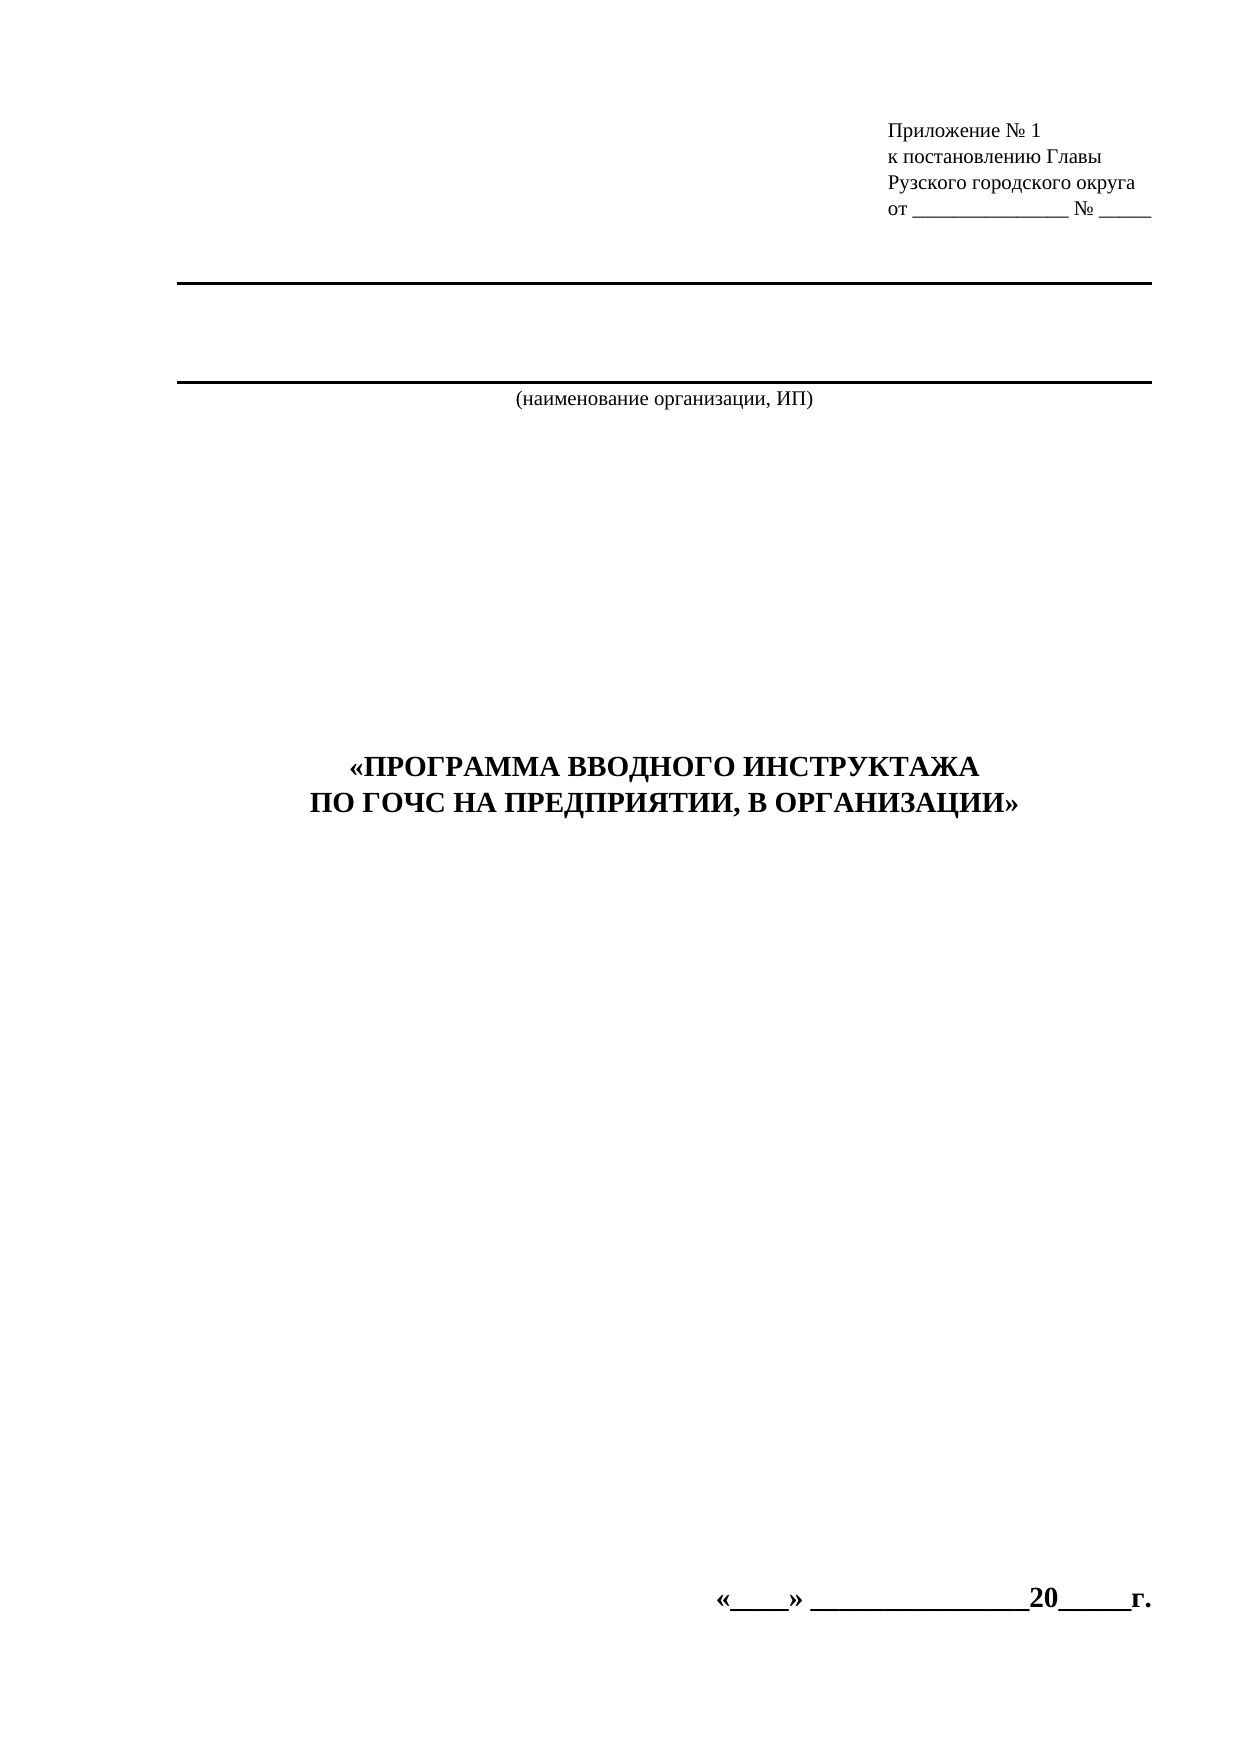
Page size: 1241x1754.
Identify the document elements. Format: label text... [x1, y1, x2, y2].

text (наименование организации, ИП) [177, 386, 1152, 410]
list к постановлению Главы [177, 144, 1152, 168]
text «____» _______________20_____г. [177, 1581, 1152, 1614]
text ПО ГОЧС НА ПРЕДПРИЯТИИ, В ОРГАНИЗАЦИИ» [177, 785, 1152, 819]
list Рузского городского округа [177, 170, 1152, 194]
text «ПРОГРАММА ВВОДНОГО ИНСТРУКТАЖА [177, 749, 1152, 783]
list от _______________ № _____ [177, 196, 1152, 220]
list Приложение № 1 [177, 118, 1152, 142]
